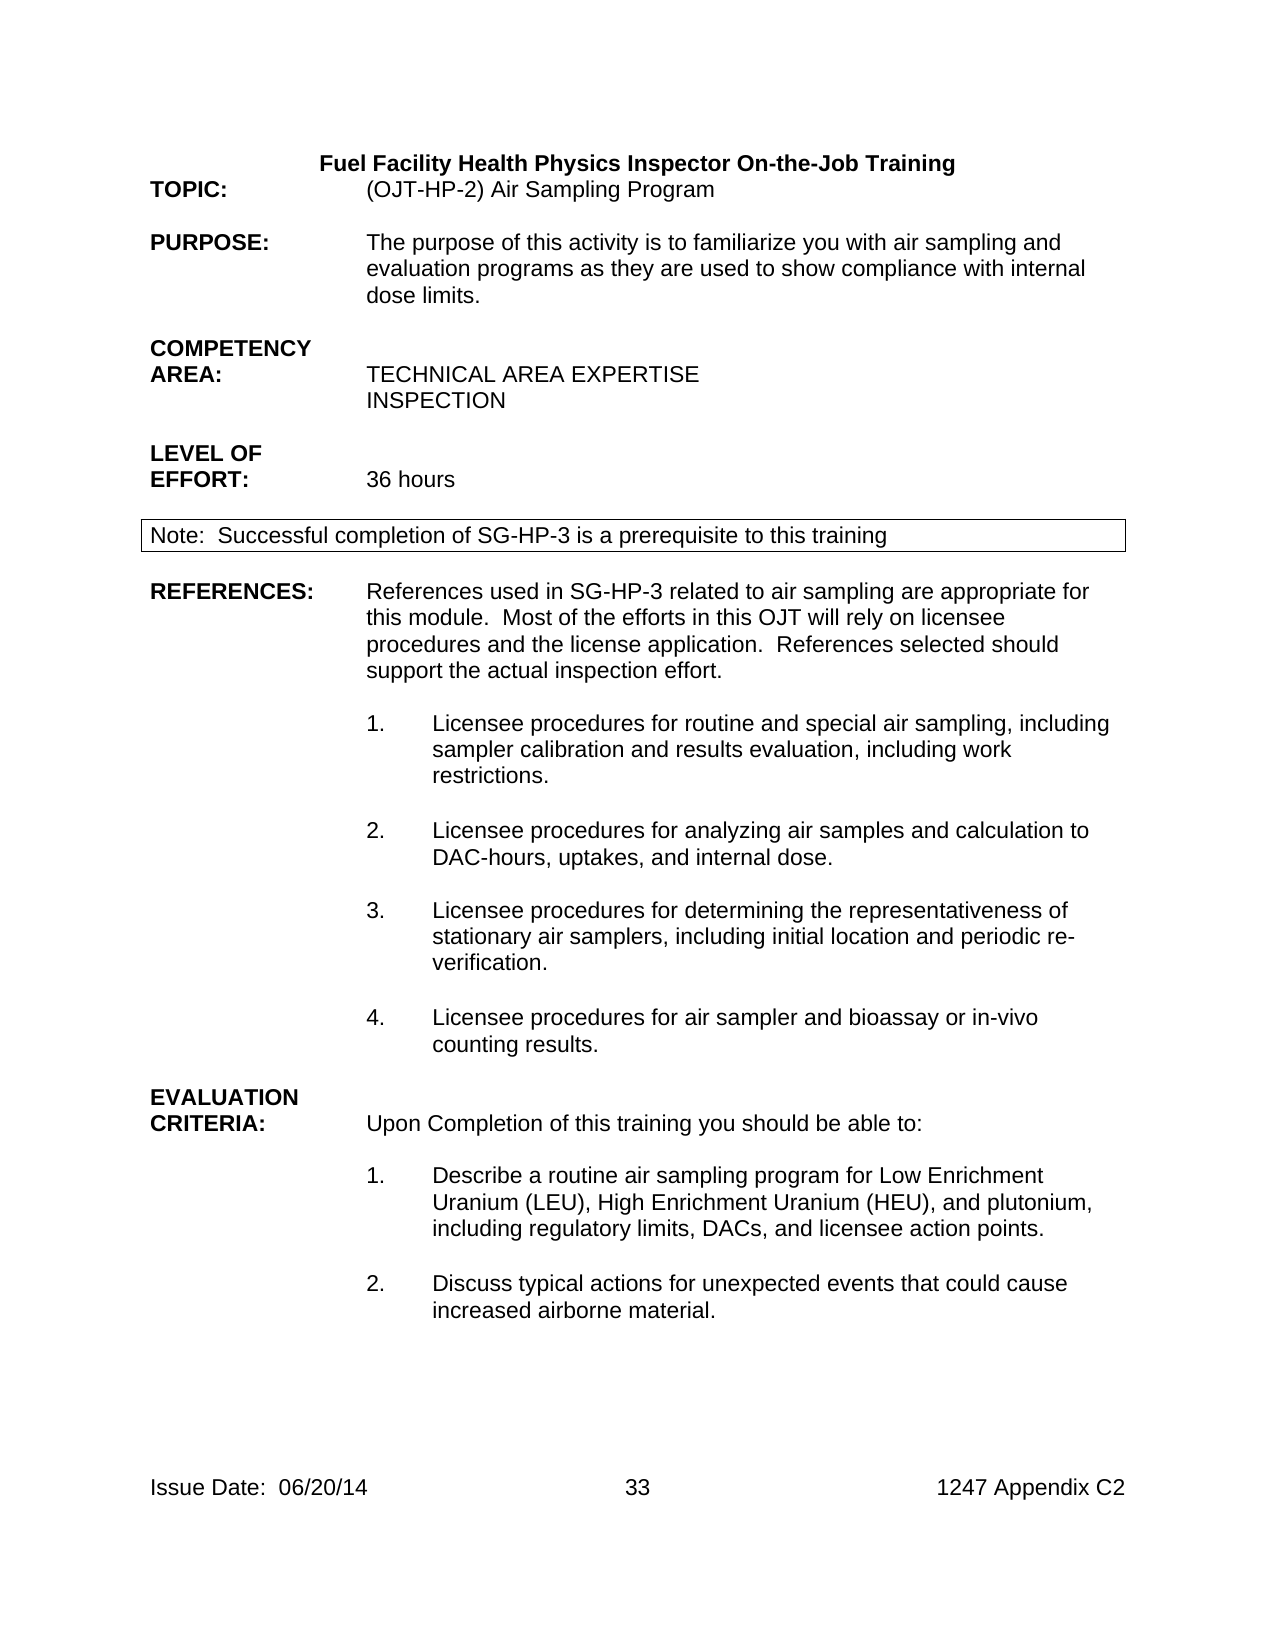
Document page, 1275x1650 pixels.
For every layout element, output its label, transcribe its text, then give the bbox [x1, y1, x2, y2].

text Fuel Facility Health Physics Inspector On-the-Job Training [150, 150, 1125, 176]
text COMPETENCY [150, 334, 1125, 361]
list Describe a routine air sampling program for Low Enrichment Uranium (LEU), High Enrichment Uranium (HEU), and plutonium, including regulatory limits, DACs, and licensee action points. [366, 1162, 1125, 1270]
text AREA: TECHNICAL AREA EXPERTISE [150, 361, 1125, 387]
text LEVEL OF [150, 440, 1125, 466]
text EVALUATION [150, 1083, 1125, 1110]
text Note: Successful completion of SG-HP-3 is a prerequisite to this training [142, 520, 1125, 551]
text Licensee procedures for determining the representativeness of stationary air samplers, including initial location and periodic re-verification. [366, 897, 1125, 1004]
text Licensee procedures for analyzing air samples and calculation to DAC-hours, uptakes, and internal dose. [366, 817, 1125, 870]
text EFFORT: 36 hours [150, 466, 1125, 493]
text CRITERIA: Upon Completion of this training you should be able to: [150, 1110, 1125, 1136]
text TOPIC: (OJT-HP-2) Air Sampling Program [150, 176, 1125, 203]
text Discuss typical actions for unexpected events that could cause increased airborne material. [366, 1270, 1125, 1323]
text INSPECTION [150, 387, 1125, 413]
list Licensee procedures for routine and special air sampling, including sampler calibration and results evaluation, including work restrictions. [366, 710, 1125, 817]
text Licensee procedures for air sampler and bioassay or in-vivo counting results. [366, 1004, 1125, 1057]
text REFERENCES: References used in SG-HP-3 related to air sampling are appropriate for this module. Most of the efforts in this OJT will rely on licensee procedures and the license application. References selected should support the actual inspection effort. [150, 578, 1125, 683]
text PURPOSE: The purpose of this activity is to familiarize you with air sampling and evaluation programs as they are used to show compliance with internal dose limits. [150, 229, 1125, 308]
